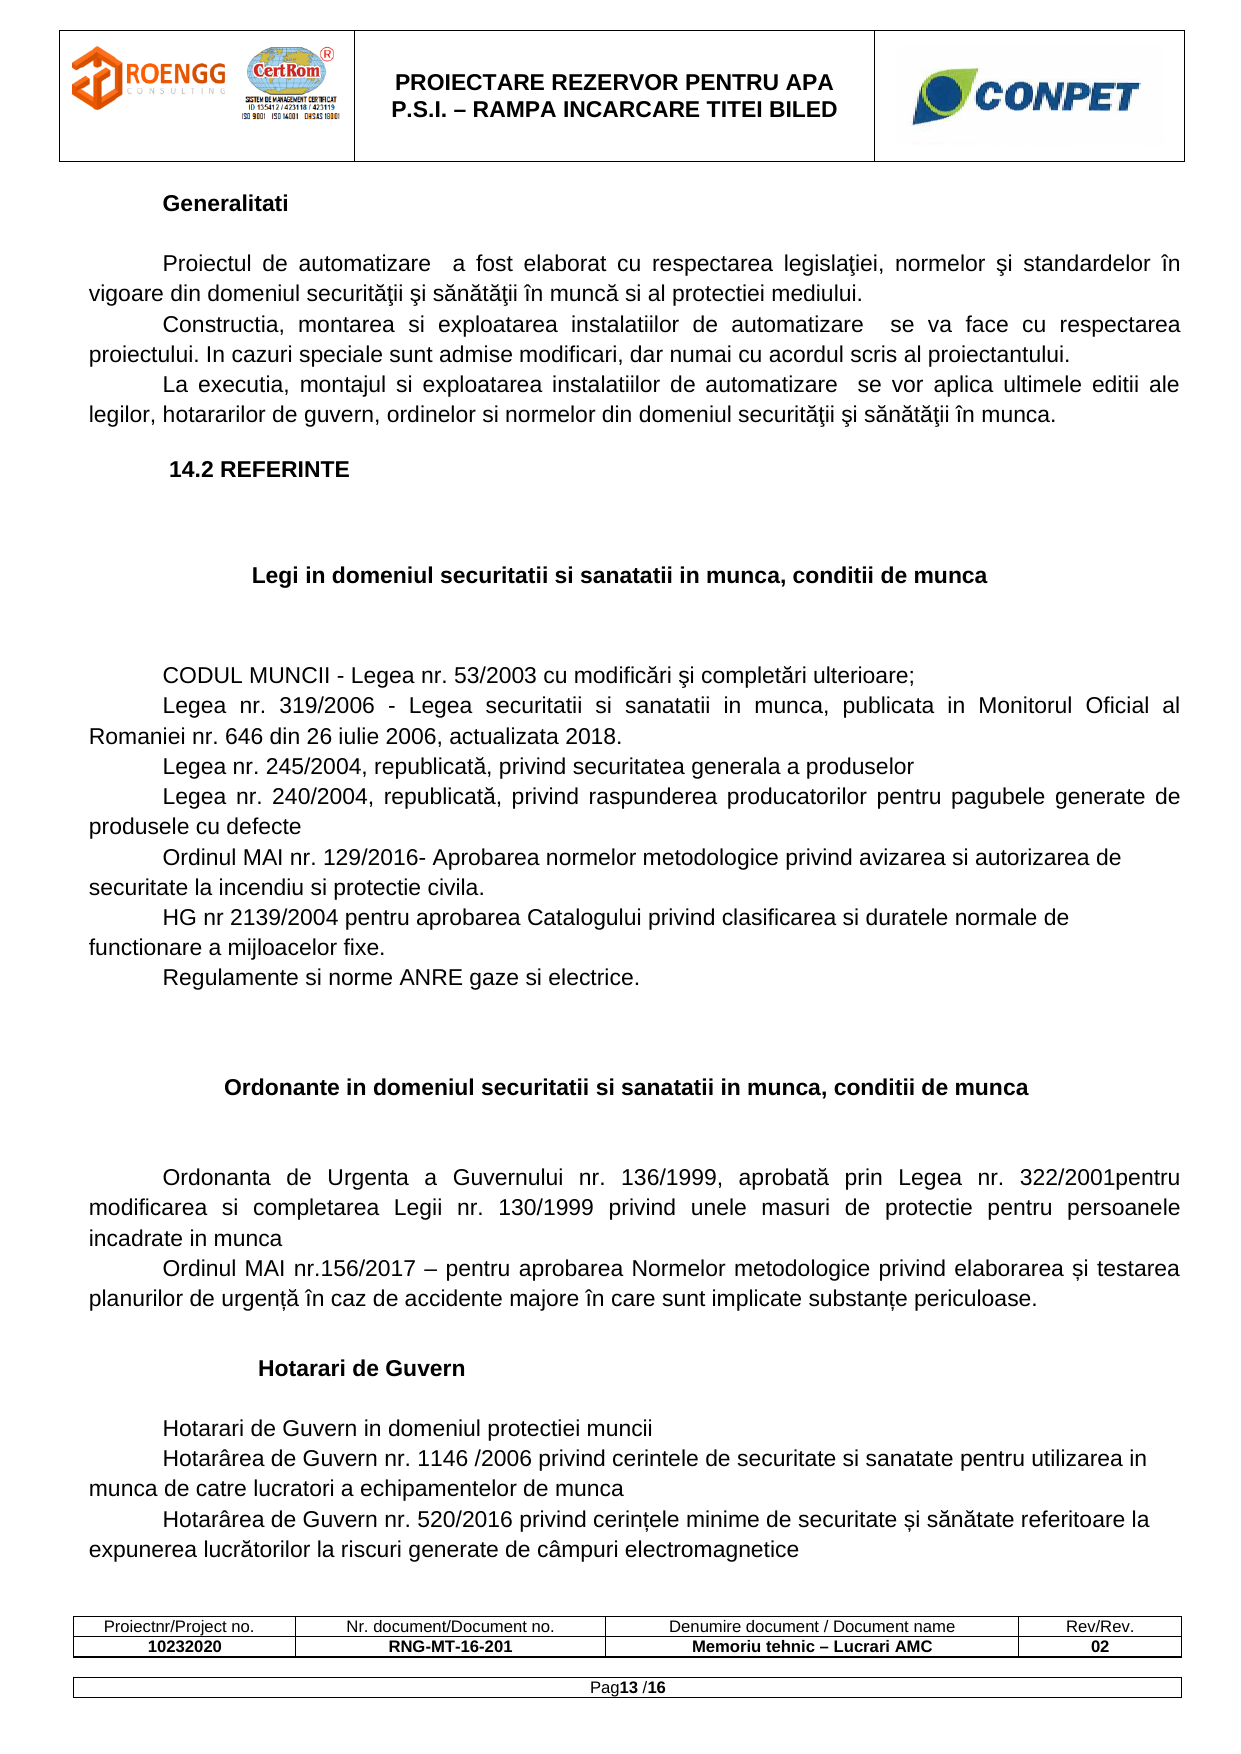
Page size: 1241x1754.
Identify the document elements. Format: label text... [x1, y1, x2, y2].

text Regulamente si norme ANRE gaze si electrice. [89, 964, 1181, 991]
text CODUL MUNCII - Legea nr. 53/2003 cu modificări şi completări ulterioare; [89, 662, 1181, 689]
text Ordinul MAI nr.156/2017 – pentru aprobarea Normelor metodologice privind elaborarea și testarea planurilor de urgență în caz de accidente majore în care sunt implicate substanțe periculoase. [89, 1255, 1181, 1311]
text Hotarari de Guvern in domeniul protectiei muncii [89, 1415, 1181, 1441]
text HG nr 2139/2004 pentru aprobarea Catalogului privind clasificarea si duratele normale de functionare a mijloacelor fixe. [89, 904, 1181, 961]
text Ordonanta de Urgenta a Guvernului nr. 136/1999, aprobată prin Legea nr. 322/2001pentru modificarea si completarea Legii nr. 130/1999 privind unele masuri de protectie pentru persoanele incadrate in munca [89, 1164, 1181, 1251]
text Proiectul de automatizare a fost elaborat cu respectarea legislaţiei, normelor şi standardelor în vigoare din domeniul securităţii şi sănătăţii în muncă si al protectiei mediului. [89, 250, 1181, 307]
text Legea nr. 240/2004, republicată, privind raspunderea producatorilor pentru pagubele generate de produsele cu defecte [89, 783, 1181, 840]
subtitle 14.2 REFERINTE [89, 456, 1181, 483]
text Generalitati [89, 190, 1181, 216]
text Hotarârea de Guvern nr. 520/2016 privind cerințele minime de securitate și sănătate referitoare la expunerea lucrătorilor la riscuri generate de câmpuri electromagnetice [89, 1506, 1181, 1562]
picture [72, 46, 225, 110]
text Legea nr. 245/2004, republicată, privind securitatea generala a produselor [89, 753, 1181, 779]
text Legea nr. 319/2006 - Legea securitatii si sanatatii in munca, publicata in Monitorul Oficial al Romaniei nr. 646 din 26 iulie 2006, actualizata 2018. [89, 692, 1181, 749]
text Hotarari de Guvern [89, 1354, 1181, 1381]
text Ordonante in domeniul securitatii si sanatatii in munca, conditii de munca [89, 1073, 1181, 1100]
picture [236, 44, 345, 123]
text Ordinul MAI nr. 129/2016- Aprobarea normelor metodologice privind avizarea si autorizarea de securitate la incendiu si protectie civila. [89, 843, 1181, 900]
text Constructia, montarea si exploatarea instalatiilor de automatizare se va face cu respectarea proiectului. In cazuri speciale sunt admise modificari, dar numai cu acordul scris al proiectantului. [89, 311, 1181, 367]
text La executia, montajul si exploatarea instalatiilor de automatizare se vor aplica ultimele editii ale legilor, hotararilor de guvern, ordinelor si normelor din domeniul securităţii şi sănătăţii în munca. [89, 371, 1181, 428]
text Hotarârea de Guvern nr. 1146 /2006 privind cerintele de securitate si sanatate pentru utilizarea in munca de catre lucratori a echipamentelor de munca [89, 1445, 1181, 1502]
text Legi in domeniul securitatii si sanatatii in munca, conditii de munca [89, 562, 1181, 589]
